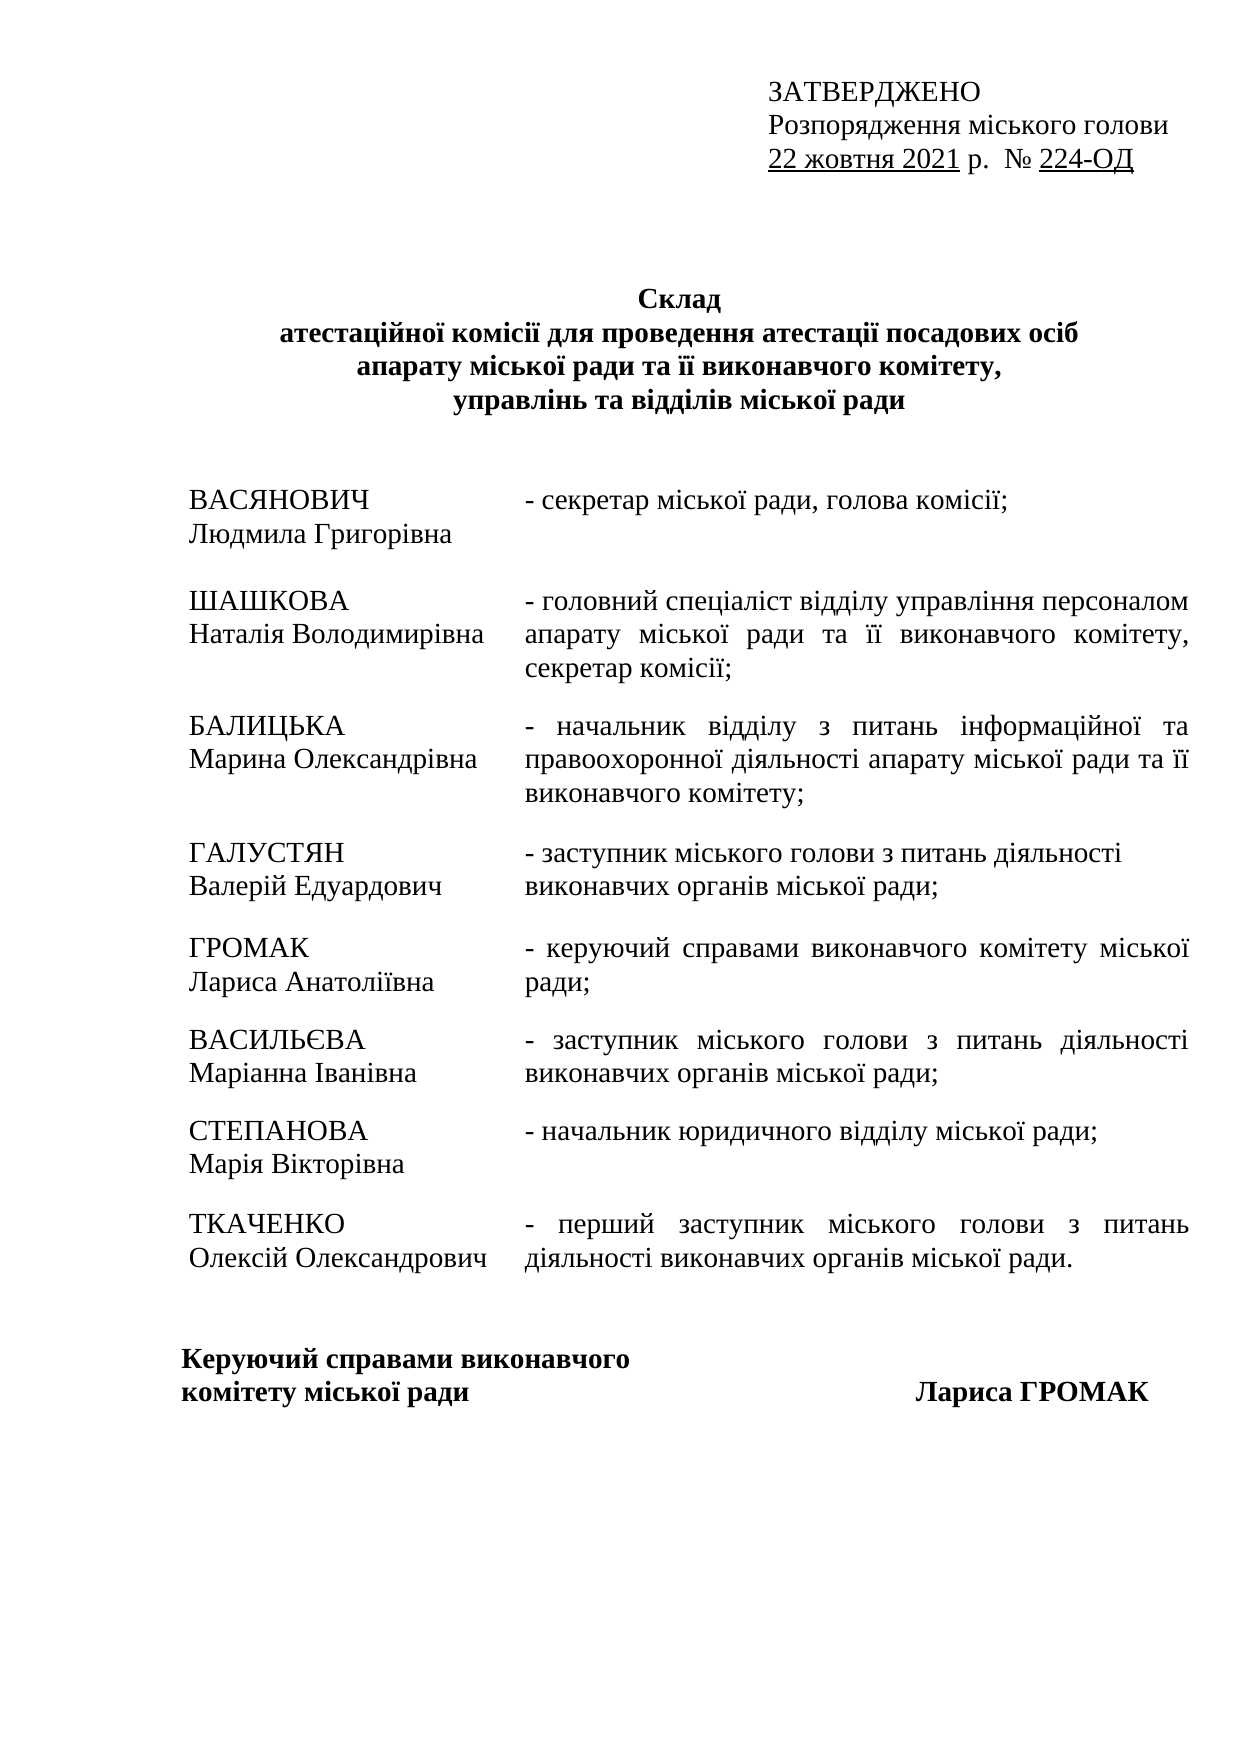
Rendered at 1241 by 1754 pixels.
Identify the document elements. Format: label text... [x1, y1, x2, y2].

text комітету міської ради Лариса ГРОМАК [177, 1374, 1196, 1408]
table_cell ГАЛУСТЯН Валерій Едуардович [177, 835, 513, 931]
table_cell - перший заступник міського голови з питань діяльності виконавчих органів міської ради. [513, 1206, 1201, 1307]
table_cell ГРОМАК Лариса Анатоліївна [177, 931, 513, 1022]
table_cell - начальник відділу з питань інформаційної та правоохоронної діяльності апарату міської ради та її виконавчого комітету; [513, 708, 1201, 835]
table_cell - заступник міського голови з питань діяльності виконавчих органів міської ради; [513, 1022, 1201, 1113]
text Склад [177, 281, 1181, 315]
text управлінь та відділів міської ради [177, 382, 1181, 415]
text Керуючий справами виконавчого [177, 1341, 1196, 1374]
table_header - секретар міської ради, голова комісії; [513, 483, 1201, 583]
table_header ВАСЯНОВИЧ Людмила Григорівна [177, 483, 513, 583]
text ЗАТВЕРДЖЕНО Розпорядження міського голови [768, 74, 1181, 141]
table_cell - заступник міського голови з питань діяльності виконавчих органів міської ради; [513, 835, 1201, 931]
table_cell - начальник юридичного відділу міської ради; [513, 1113, 1201, 1206]
table_cell ВАСИЛЬЄВА Маріанна Іванівна [177, 1022, 513, 1113]
table_cell - керуючий справами виконавчого комітету міської ради; [513, 931, 1201, 1022]
text 22 жовтня 2021 р. № 224-ОД [768, 141, 1181, 174]
table_cell СТЕПАНОВА Марія Вікторівна [177, 1113, 513, 1206]
table_cell ШАШКОВА Наталія Володимирівна [177, 583, 513, 708]
table_cell - головний спеціаліст відділу управління персоналом апарату міської ради та її виконавчого комітету, секретар комісії; [513, 583, 1201, 708]
text апарату міської ради та її виконавчого комітету, [177, 348, 1181, 382]
table_cell БАЛИЦЬКА Марина Олександрівна [177, 708, 513, 835]
table_cell ТКАЧЕНКО Олексій Олександрович [177, 1206, 513, 1307]
text атестаційної комісії для проведення атестації посадових осіб [177, 315, 1181, 348]
